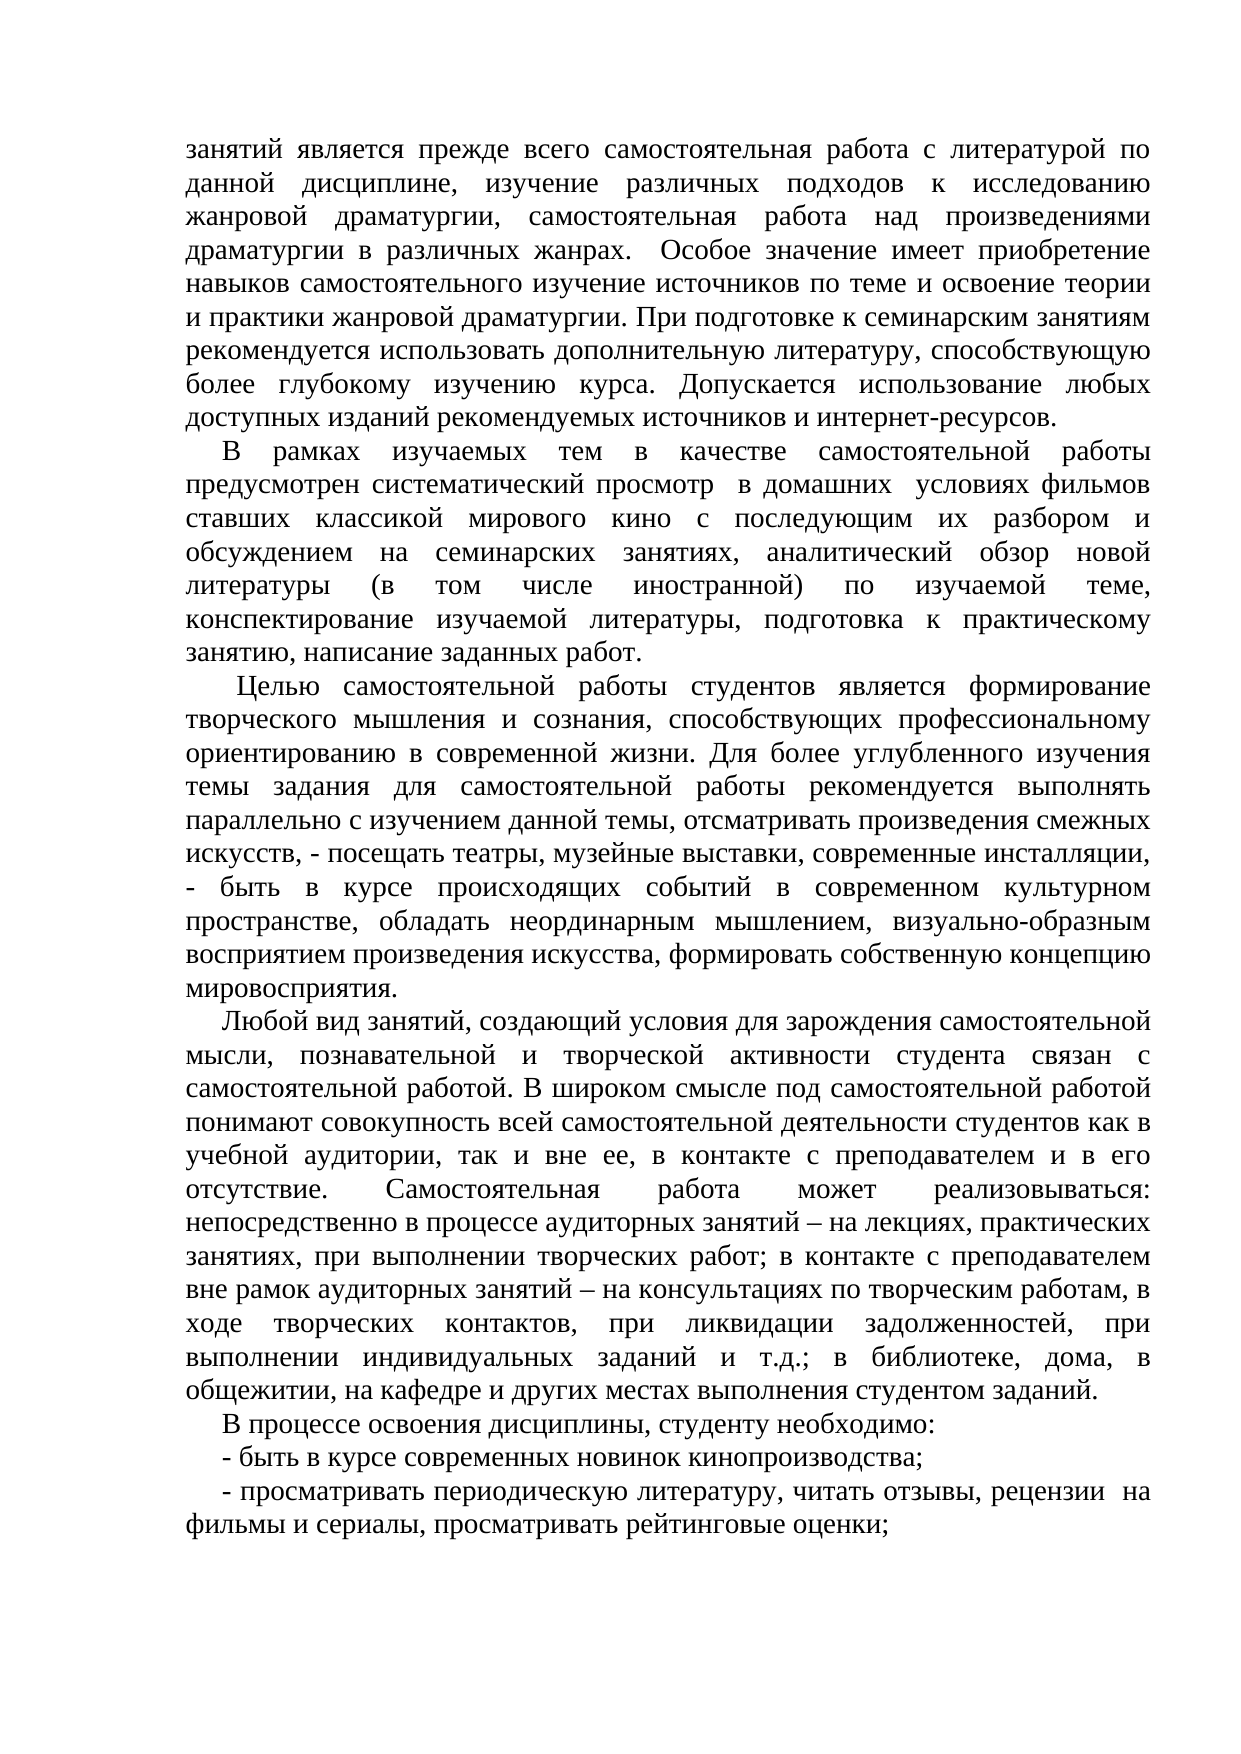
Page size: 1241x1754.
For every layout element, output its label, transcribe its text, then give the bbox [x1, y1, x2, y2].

text - просматривать периодическую литературу, читать отзывы, рецензии на фильмы и сериалы, просматривать рейтинговые оценки; [185, 1473, 1152, 1540]
text Целью самостоятельной работы студентов является формирование творческого мышления и сознания, способствующих профессиональному ориентированию в современной жизни. Для более углубленного изучения темы задания для самостоятельной работы рекомендуется выполнять параллельно с изучением данной темы, отсматривать произведения смежных искусств, - посещать театры, музейные выставки, современные инсталляции, - быть в курсе происходящих событий в современном культурном пространстве, обладать неординарным мышлением, визуально-образным восприятием произведения искусства, формировать собственную концепцию мировосприятия. [185, 668, 1152, 1003]
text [185, 131, 1152, 433]
text В рамках изучаемых тем в качестве самостоятельной работы предусмотрен систематический просмотр в домашних условиях фильмов ставших классикой мирового кино с последующим их разбором и обсуждением на семинарских занятиях, аналитический обзор новой литературы (в том числе иностранной) по изучаемой теме, конспектирование изучаемой литературы, подготовка к практическому занятию, написание заданных работ. [185, 433, 1152, 668]
text В процессе освоения дисциплины, студенту необходимо: [185, 1406, 1152, 1439]
text - быть в курсе современных новинок кинопроизводства; [185, 1439, 1152, 1473]
text Любой вид занятий, создающий условия для зарождения самостоятельной мысли, познавательной и творческой активности студента связан с самостоятельной работой. В широком смысле под самостоятельной работой понимают совокупность всей самостоятельной деятельности студентов как в учебной аудитории, так и вне ее, в контакте с преподавателем и в его отсутствие. Самостоятельная работа может реализовываться: непосредственно в процессе аудиторных занятий – на лекциях, практических занятиях, при выполнении творческих работ; в контакте с преподавателем вне рамок аудиторных занятий – на консультациях по творческим работам, в ходе творческих контактов, при ликвидации задолженностей, при выполнении индивидуальных заданий и т.д.; в библиотеке, дома, в общежитии, на кафедре и других местах выполнения студентом заданий. [185, 1003, 1152, 1406]
